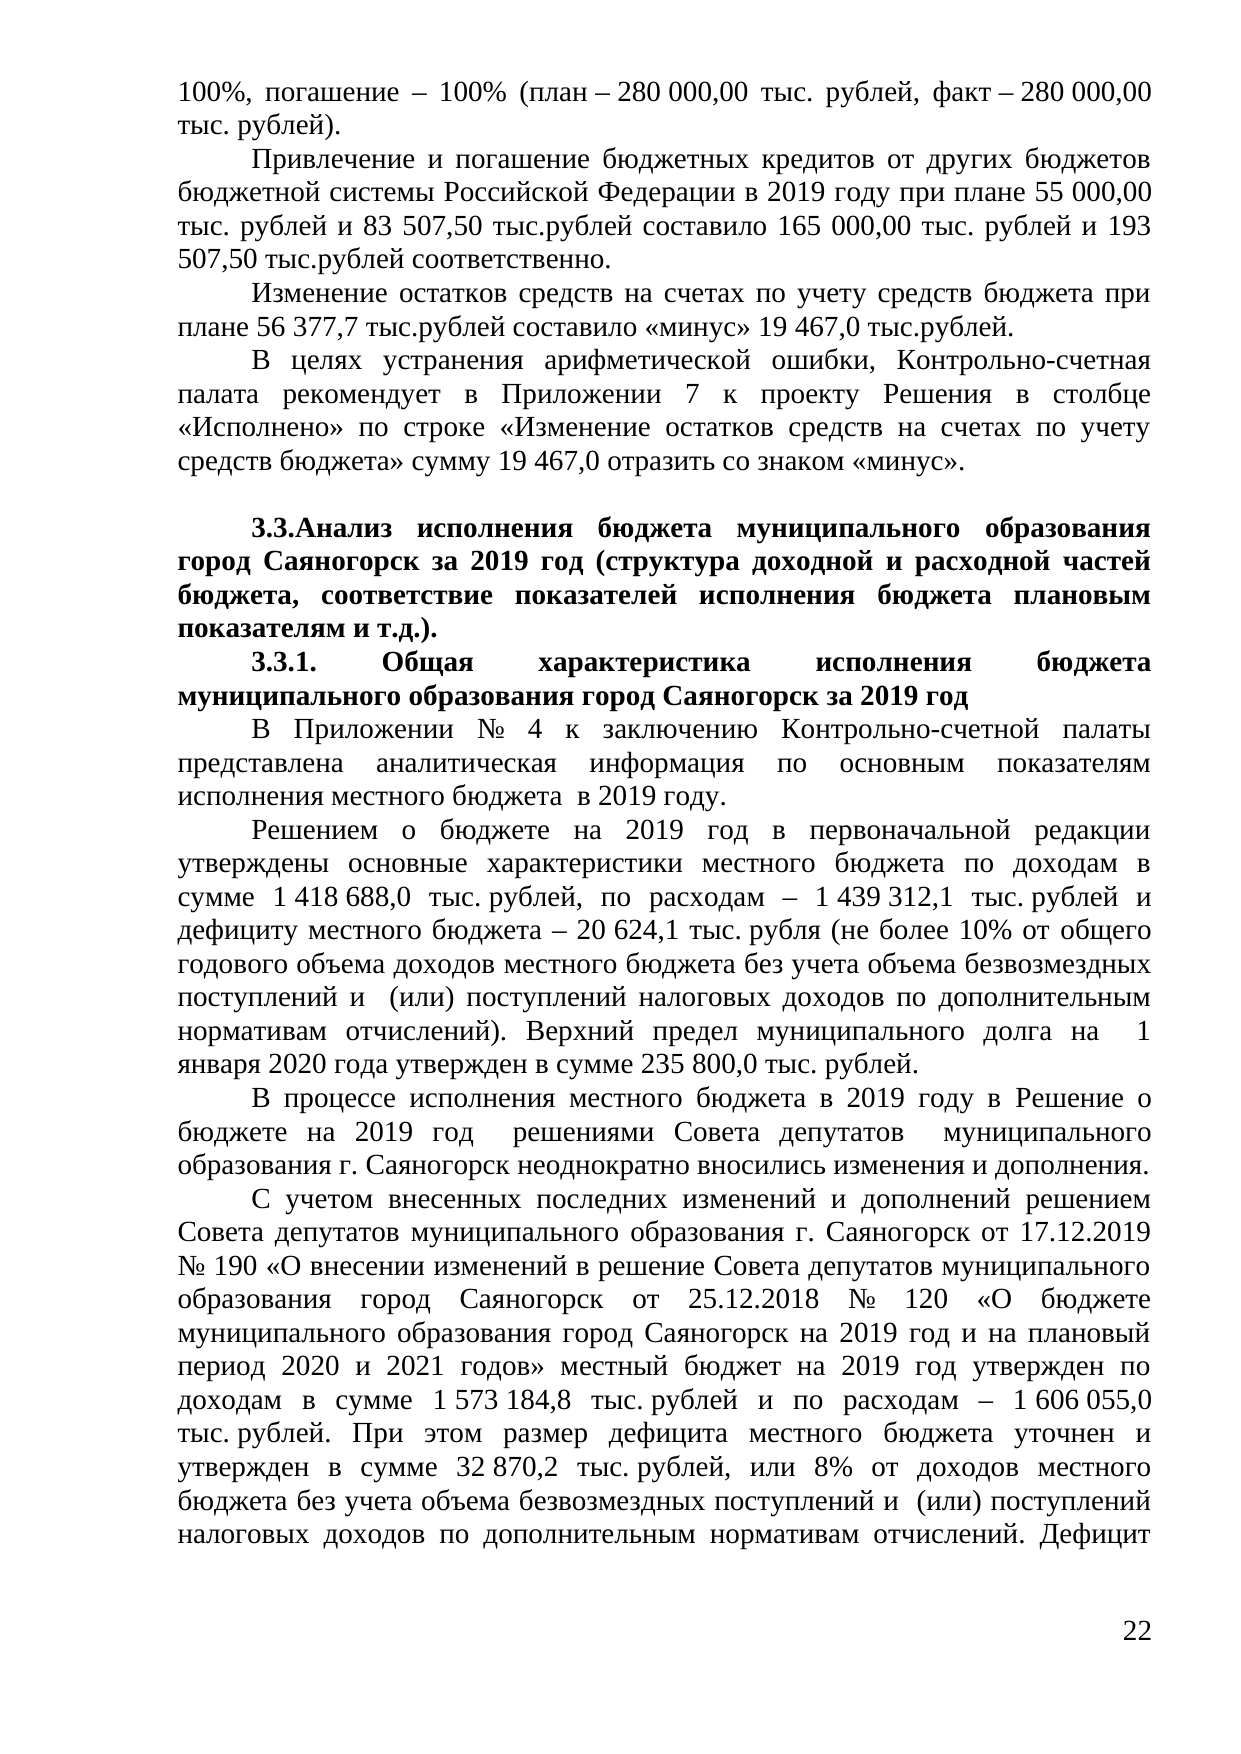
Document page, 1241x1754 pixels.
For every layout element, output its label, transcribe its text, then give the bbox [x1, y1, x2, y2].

text В Приложении № 4 к заключению Контрольно-счетной палаты представлена аналитическая информация по основным показателям исполнения местного бюджета в 2019 году. [177, 711, 1152, 812]
text 3.3.1. Общая характеристика исполнения бюджета муниципального образования город Саяногорск за 2019 год [177, 644, 1152, 711]
text Привлечение и погашение бюджетных кредитов от других бюджетов бюджетной системы Российской Федерации в 2019 году при плане 55 000,00 тыс. рублей и 83 507,50 тыс.рублей составило 165 000,00 тыс. рублей и 193 507,50 тыс.рублей соответственно. [177, 141, 1152, 275]
text Изменение остатков средств на счетах по учету средств бюджета при плане 56 377,7 тыс.рублей составило «минус» 19 467,0 тыс.рублей. [177, 275, 1152, 342]
text 3.3.Анализ исполнения бюджета муниципального образования город Саяногорск за 2019 год (структура доходной и расходной частей бюджета, соответствие показателей исполнения бюджета плановым показателям и т.д.). [177, 510, 1152, 644]
text В целях устранения арифметической ошибки, Контрольно-счетная палата рекомендует в Приложении 7 к проекту Решения в столбце «Исполнено» по строке «Изменение остатков средств на счетах по учету средств бюджета» сумму 19 467,0 отразить со знаком «минус». [177, 342, 1152, 476]
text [177, 74, 1152, 141]
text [177, 1181, 1152, 1550]
text Решением о бюджете на 2019 год в первоначальной редакции утверждены основные характеристики местного бюджета по доходам в сумме 1 418 688,0 тыс. рублей, по расходам – 1 439 312,1 тыс. рублей и дефициту местного бюджета – 20 624,1 тыс. рубля (не более 10% от общего годового объема доходов местного бюджета без учета объема безвозмездных поступлений и (или) поступлений налоговых доходов по дополнительным нормативам отчислений). Верхний предел муниципального долга на 1 января 2020 года утвержден в сумме 235 800,0 тыс. рублей. [177, 812, 1152, 1080]
text В процессе исполнения местного бюджета в 2019 году в Решение о бюджете на 2019 год решениями Совета депутатов муниципального образования г. Саяногорск неоднократно вносились изменения и дополнения. [177, 1080, 1152, 1181]
